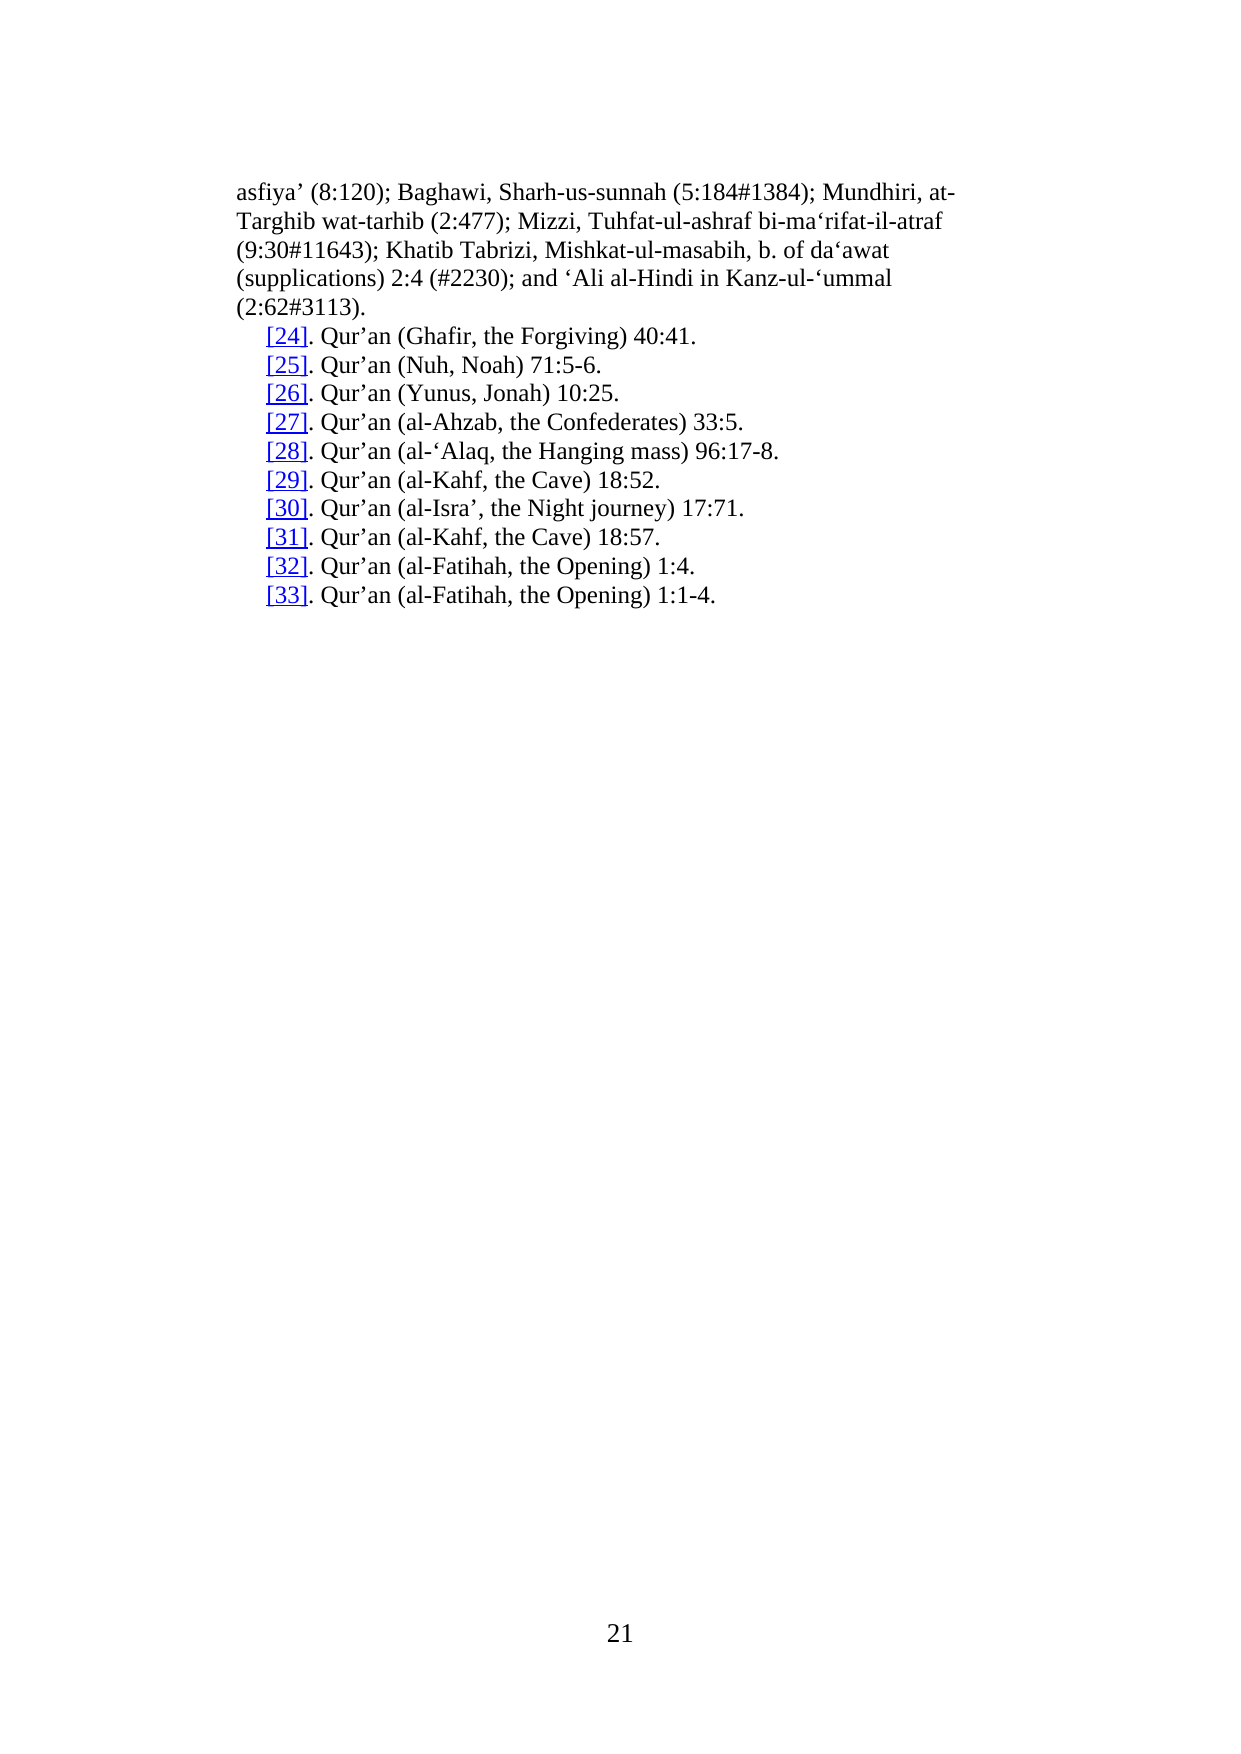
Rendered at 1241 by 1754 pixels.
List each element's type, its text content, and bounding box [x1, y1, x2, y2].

text [28]. Qur’an (al-‘Alaq, the Hanging mass) 96:17-8. [236, 436, 1004, 465]
text [32]. Qur’an (al-Fatihah, the Opening) 1:4. [236, 551, 1004, 580]
text [25]. Qur’an (Nuh, Noah) 71:5-6. [236, 350, 1004, 378]
text [30]. Qur’an (al-Isra’, the Night journey) 17:71. [236, 493, 1004, 522]
text [27]. Qur’an (al-Ahzab, the Confederates) 33:5. [236, 407, 1004, 436]
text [236, 177, 1004, 321]
text [33]. Qur’an (al-Fatihah, the Opening) 1:1-4. [236, 580, 1004, 608]
text [29]. Qur’an (al-Kahf, the Cave) 18:52. [236, 465, 1004, 493]
text [24]. Qur’an (Ghafir, the Forgiving) 40:41. [236, 321, 1004, 350]
text [26]. Qur’an (Yunus, Jonah) 10:25. [236, 378, 1004, 407]
text [31]. Qur’an (al-Kahf, the Cave) 18:57. [236, 522, 1004, 551]
